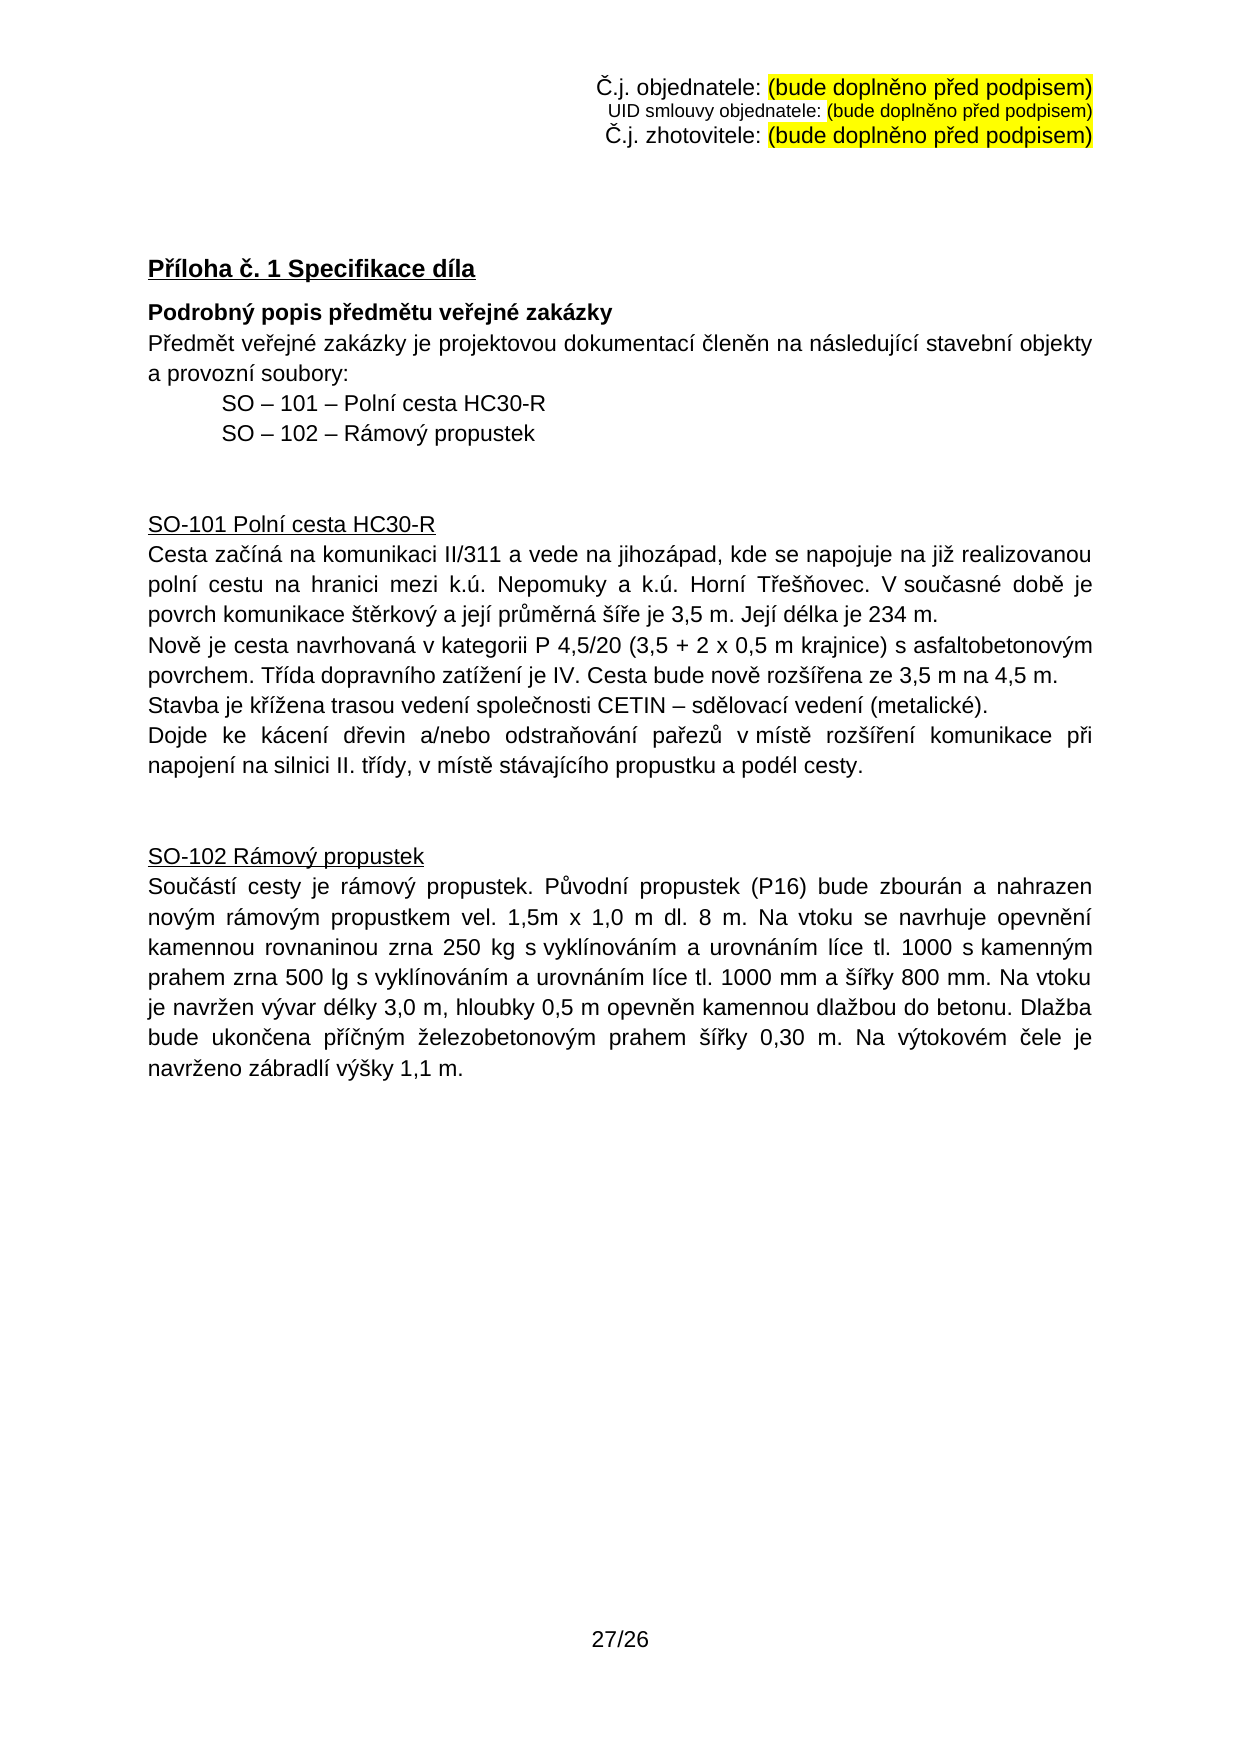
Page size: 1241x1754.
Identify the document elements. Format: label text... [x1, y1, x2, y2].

text Součástí cesty je rámový propustek. Původní propustek (P16) bude zbourán a nahrazen novým rámovým propustkem vel. 1,5m x 1,0 m dl. 8 m. Na vtoku se navrhuje opevnění kamennou rovnaninou zrna 250 kg s vyklínováním a urovnáním líce tl. 1000 s kamenným prahem zrna 500 lg s vyklínováním a urovnáním líce tl. 1000 mm a šířky 800 mm. Na vtoku je navržen vývar délky 3,0 m, hloubky 0,5 m opevněn kamennou dlažbou do betonu. Dlažba bude ukončena příčným železobetonovým prahem šířky 0,30 m. Na výtokovém čele je navrženo zábradlí výšky 1,1 m. [148, 873, 1093, 1081]
text Stavba je křížena trasou vedení společnosti CETIN – sdělovací vedení (metalické). [148, 692, 1093, 718]
text SO-101 Polní cesta HC30-R [148, 511, 1093, 537]
text Cesta začíná na komunikaci II/311 a vede na jihozápad, kde se napojuje na již realizovanou polní cestu na hranici mezi k.ú. Nepomuky a k.ú. Horní Třešňovec. V současné době je povrch komunikace štěrkový a její průměrná šíře je 3,5 m. Její délka je 234 m. [148, 541, 1093, 628]
text Podrobný popis předmětu veřejné zakázky [148, 299, 1093, 326]
text Předmět veřejné zakázky je projektovou dokumentací členěn na následující stavební objekty a provozní soubory: [148, 329, 1093, 386]
text SO-102 Rámový propustek [148, 843, 1093, 869]
text SO – 101 – Polní cesta HC30-R [221, 390, 1093, 416]
text Příloha č. 1 Specifikace díla [148, 254, 1093, 283]
text SO – 102 – Rámový propustek [221, 420, 1093, 447]
text Dojde ke kácení dřevin a/nebo odstraňování pařezů v místě rozšíření komunikace při napojení na silnici II. třídy, v místě stávajícího propustku a podél cesty. [148, 722, 1093, 779]
text Nově je cesta navrhovaná v kategorii P 4,5/20 (3,5 + 2 x 0,5 m krajnice) s asfaltobetonovým povrchem. Třída dopravního zatížení je IV. Cesta bude nově rozšířena ze 3,5 m na 4,5 m. [148, 632, 1093, 688]
